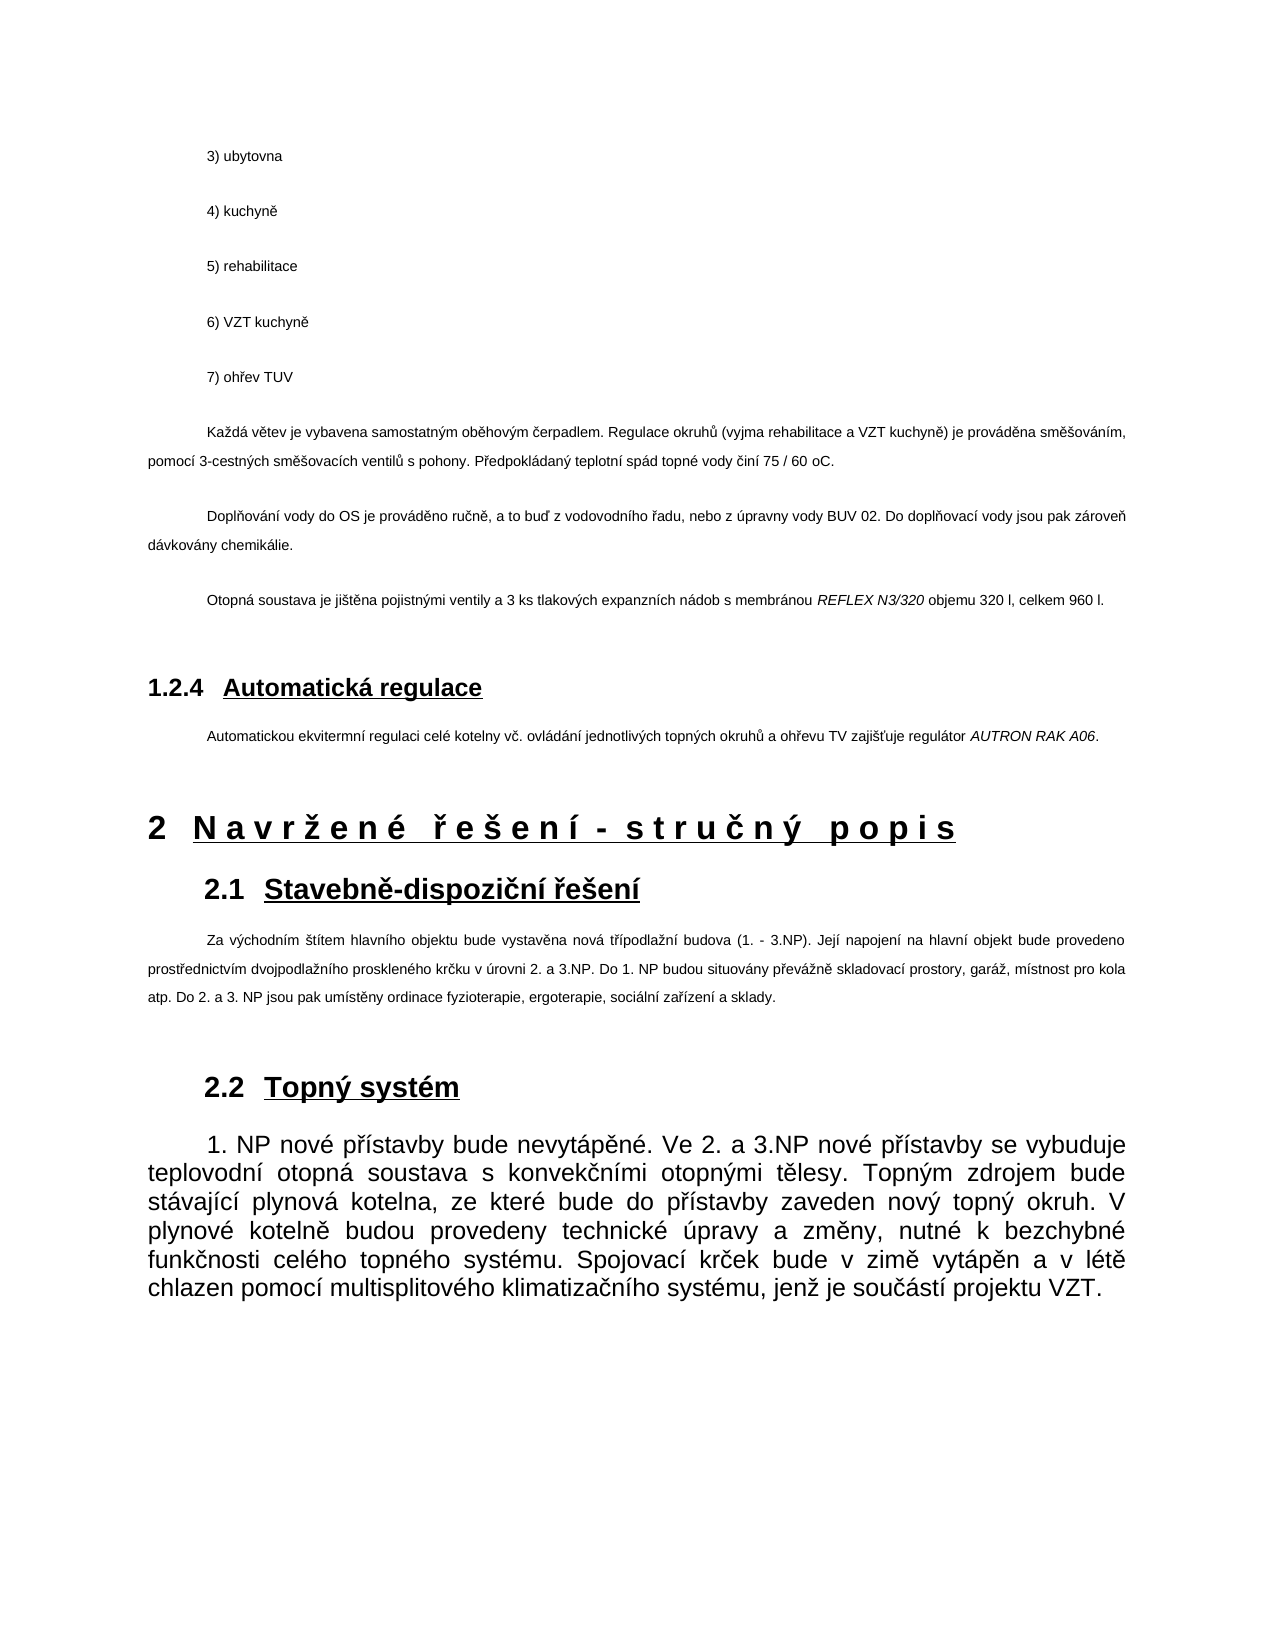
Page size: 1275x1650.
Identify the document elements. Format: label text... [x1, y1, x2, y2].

text Doplňování vody do OS je prováděno ručně, a to buď z vodovodního řadu, nebo z úpravny vody BUV 02. Do doplňovací vody jsou pak zároveň dávkovány chemikálie. [148, 508, 1127, 566]
text 3) ubytovna [148, 148, 1127, 176]
text Každá větev je vybavena samostatným oběhovým čerpadlem. Regulace okruhů (vyjma rehabilitace a VZT kuchyně) je prováděna směšováním, pomocí 3-cestných směšovacích ventilů s pohony. Předpokládaný teplotní spád topné vody činí 75 / 60 oC. [148, 424, 1127, 482]
subtitle N a v r ž e n é ř e š e n í - s t r u č n ý p o p i s [148, 808, 1127, 847]
subtitle Topný systém [204, 1069, 1127, 1103]
text Automatickou ekvitermní regulaci celé kotelny vč. ovládání jednotlivých topných okruhů a ohřevu TV zajišťuje regulátor AUTRON RAK A06. [148, 728, 1127, 757]
text 5) rehabilitace [148, 258, 1127, 287]
subtitle Automatická regulace [148, 673, 1127, 701]
subtitle Stavebně-dispoziční řešení [204, 872, 1127, 905]
text Za východním štítem hlavního objektu bude vystavěna nová třípodlažní budova (1. - 3.NP). Její napojení na hlavní objekt bude provedeno prostřednictvím dvojpodlažního proskleného krčku v úrovni 2. a 3.NP. Do 1. NP budou situovány převážně skladovací prostory, garáž, místnost pro kola atp. Do 2. a 3. NP jsou pak umístěny ordinace fyzioterapie, ergoterapie, sociální zařízení a sklady. [148, 932, 1127, 1018]
text 7) ohřev TUV [148, 369, 1127, 398]
text 4) kuchyně [148, 203, 1127, 232]
text 1. NP nové přístavby bude nevytápěné. Ve 2. a 3.NP nové přístavby se vybuduje teplovodní otopná soustava s konvekčními otopnými tělesy. Topným zdrojem bude stávající plynová kotelna, ze které bude do přístavby zaveden nový topný okruh. V plynové kotelně budou provedeny technické úpravy a změny, nutné k bezchybné funkčnosti celého topného systému. Spojovací krček bude v zimě vytápěn a v létě chlazen pomocí multisplitového klimatizačního systému, jenž je součástí projektu VZT. [148, 1130, 1127, 1302]
text Otopná soustava je jištěna pojistnými ventily a 3 ks tlakových expanzních nádob s membránou REFLEX N3/320 objemu 320 l, celkem 960 l. [148, 592, 1127, 621]
text 6) VZT kuchyně [148, 313, 1127, 342]
